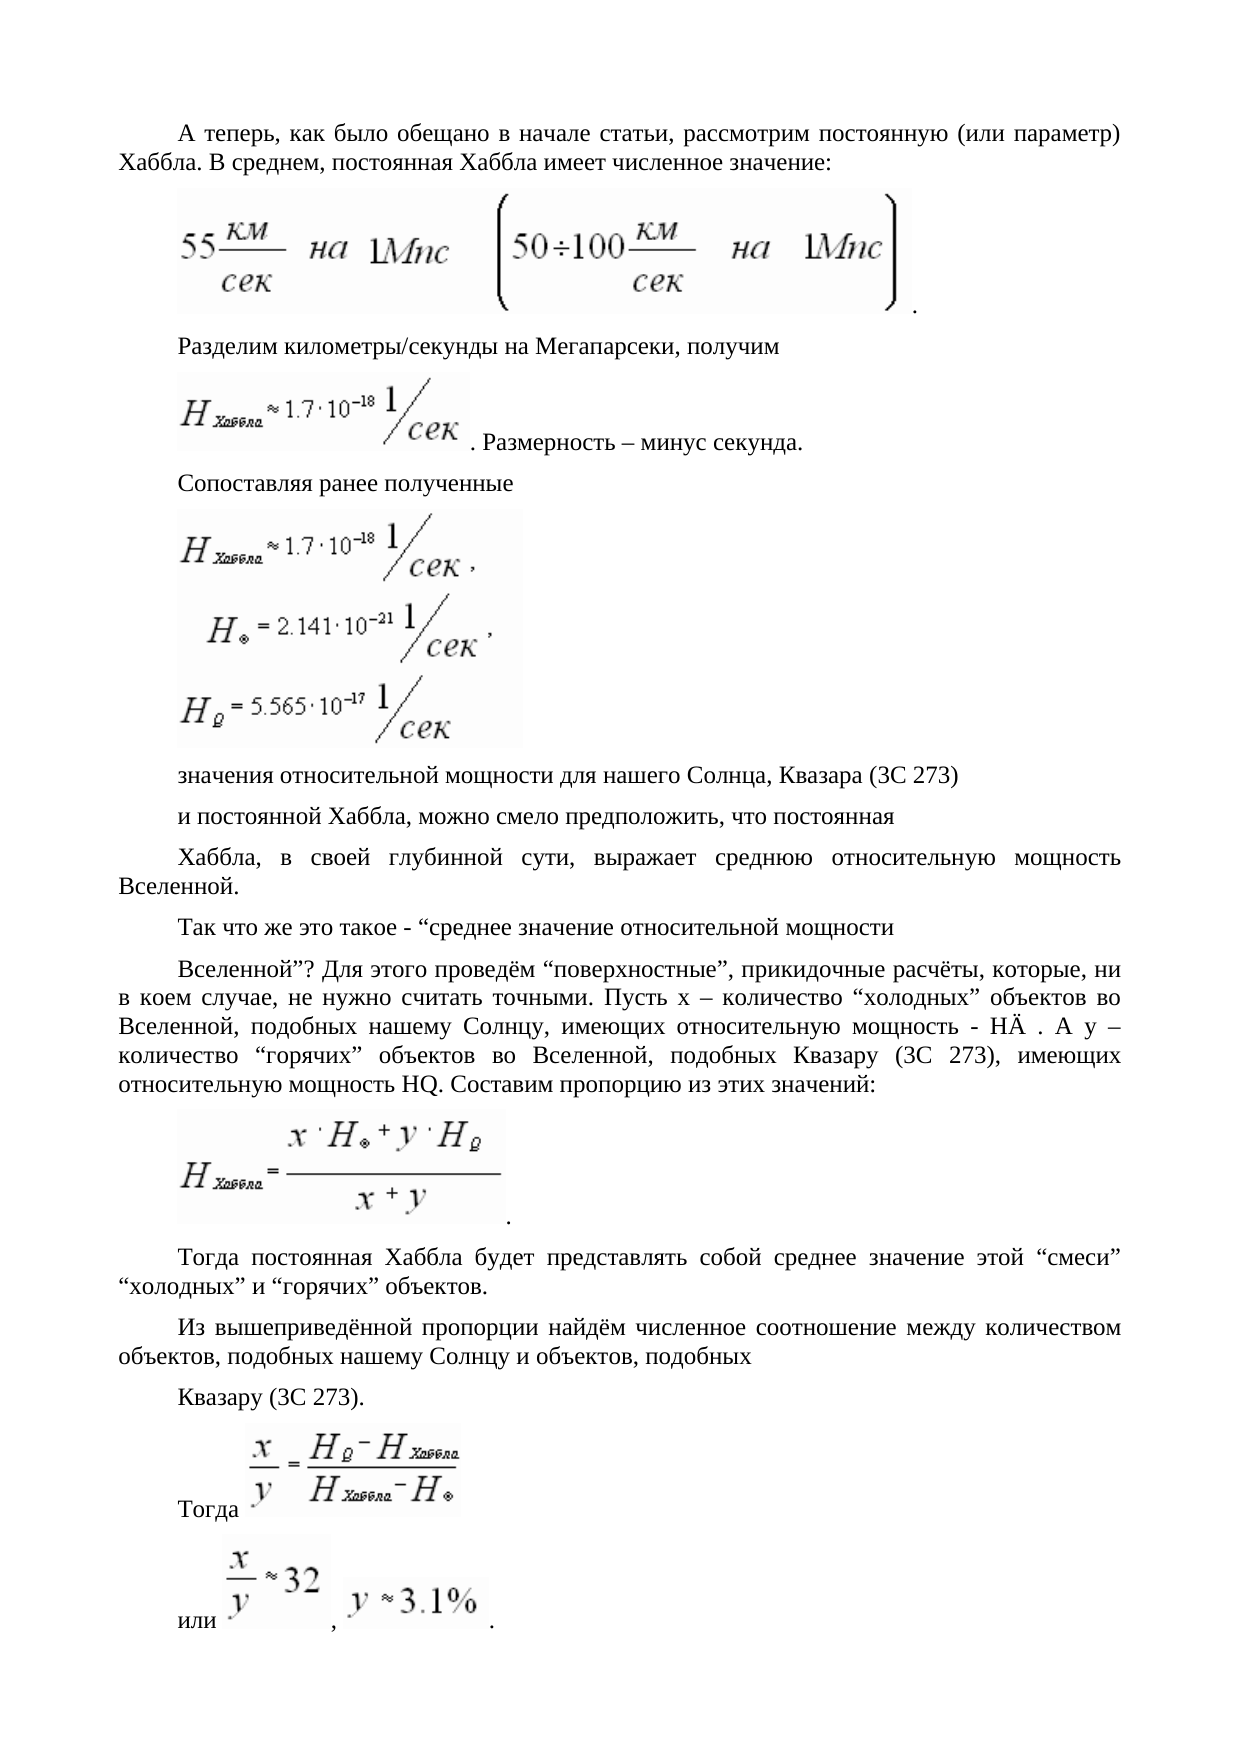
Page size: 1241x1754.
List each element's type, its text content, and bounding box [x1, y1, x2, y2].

text Вселенной”? Для этого проведём “поверхностные”, прикидочные расчёты, которые, ни в коем случае, не нужно считать точными. Пусть х – количество “холодных” объектов во Вселенной, подобных нашему Солнцу, имеющих относительную мощность - НÄ . А у – количество “горячих” объектов во Вселенной, подобных Квазару (3С 273), имеющих относительную мощность НQ. Составим пропорцию из этих значений: [118, 954, 1122, 1097]
text Хаббла, в своей глубинной сути, выражает среднюю относительную мощность Вселенной. [118, 842, 1122, 900]
text Так что же это такое - “среднее значение относительной мощности [118, 912, 1122, 941]
text А теперь, как было обещано в начале статьи, рассмотрим постоянную (или параметр) Хаббла. В среднем, постоянная Хаббла имеет численное значение: [118, 118, 1122, 176]
picture [245, 1423, 461, 1517]
text Квазару (3С 273). [118, 1382, 1122, 1411]
picture [177, 509, 523, 748]
text Разделим километры/секунды на Мегапарсеки, получим [118, 331, 1122, 360]
picture [177, 188, 912, 314]
text Тогда [118, 1423, 1122, 1522]
picture [177, 372, 470, 451]
text Тогда постоянная Хаббла будет представлять собой среднее значение этой “смеси” “холодных” и “горячих” объектов. [118, 1242, 1122, 1299]
text и постоянной Хаббла, можно смело предположить, что постоянная [118, 801, 1122, 830]
text или , . [118, 1535, 1122, 1634]
text Сопоставляя ранее полученные [118, 468, 1122, 497]
picture [343, 1577, 489, 1629]
text Из вышеприведённой пропорции найдём численное соотношение между количеством объектов, подобных нашему Солнцу и объектов, подобных [118, 1312, 1122, 1369]
picture [177, 1109, 506, 1224]
picture [222, 1534, 331, 1629]
text значения относительной мощности для нашего Солнца, Квазара (3С 273) [118, 760, 1122, 789]
